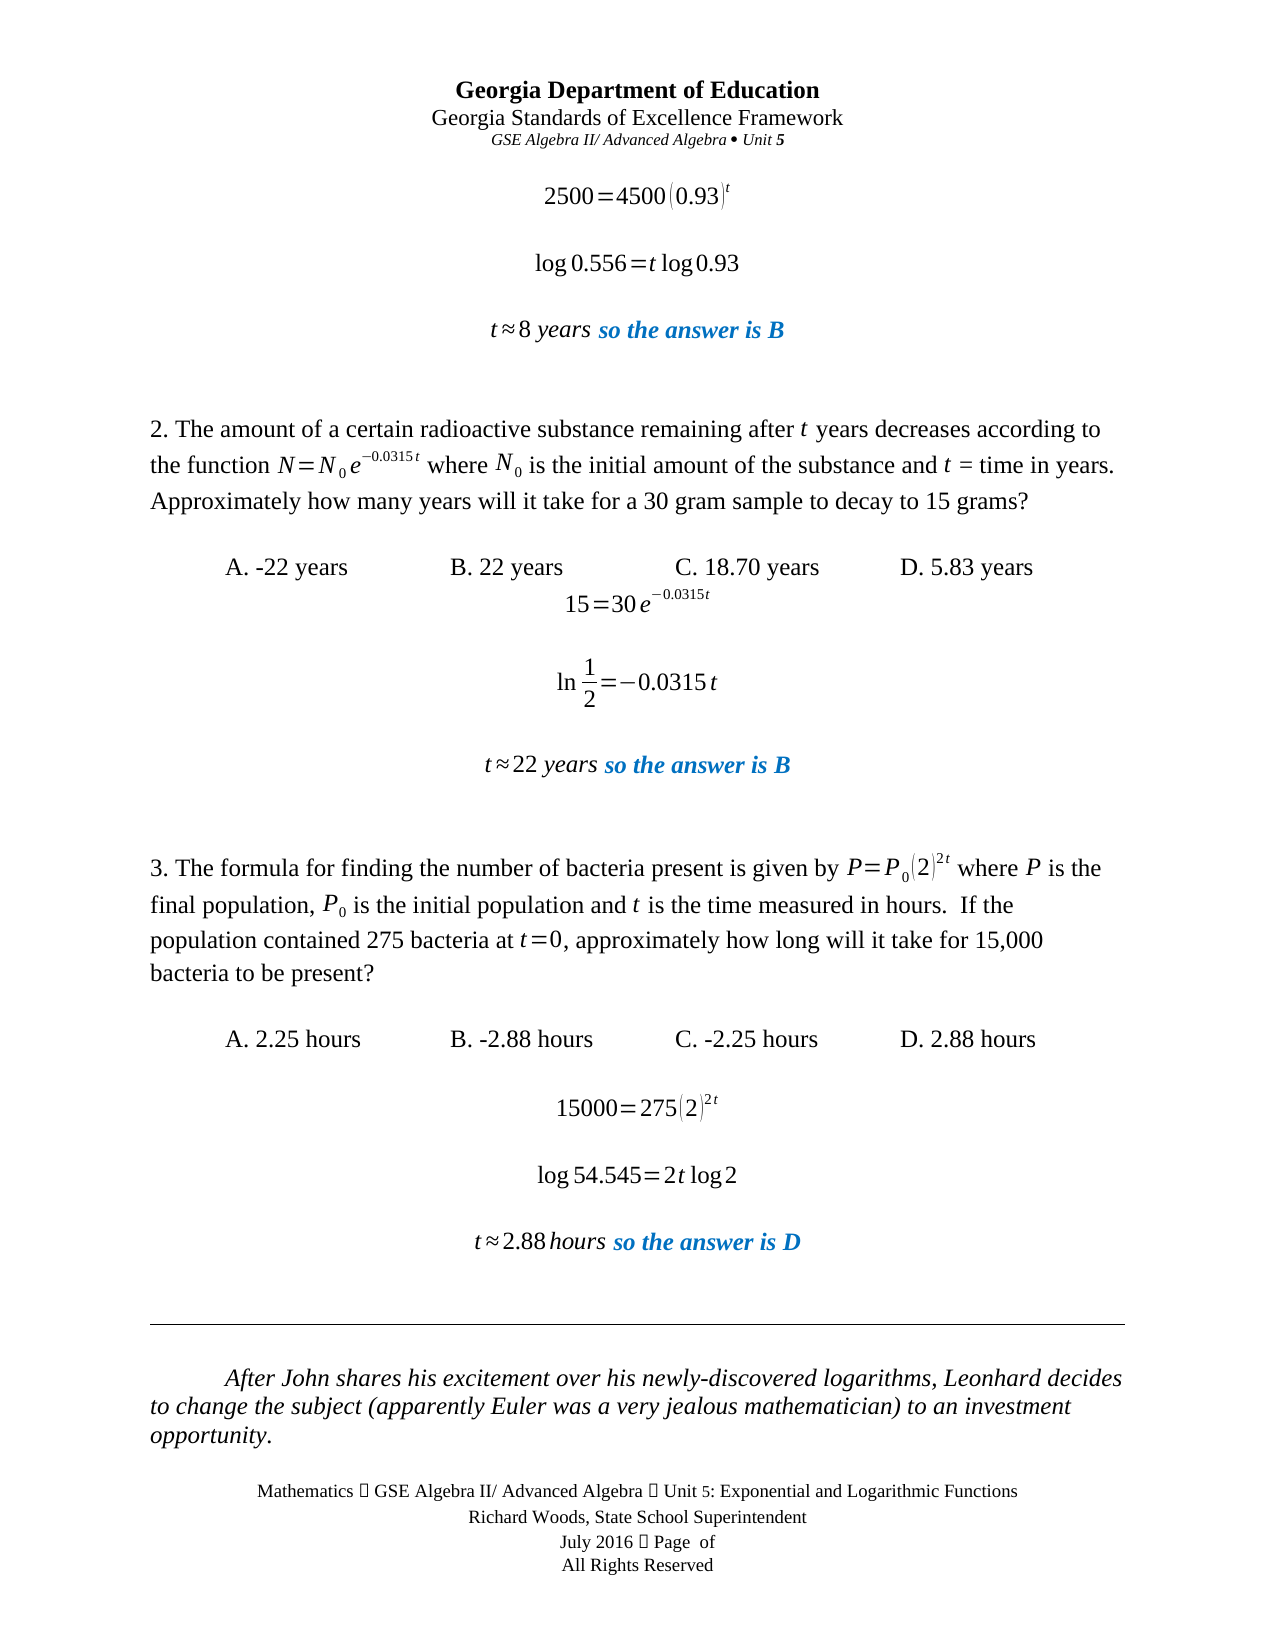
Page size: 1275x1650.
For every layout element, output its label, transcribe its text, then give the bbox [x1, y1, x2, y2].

text 2. The amount of a certain radioactive substance remaining after years decreases according to the function where is the initial amount of the substance and = time in years. Approximately how many years will it take for a 30 gram sample to decay to 15 grams? [150, 414, 1125, 515]
text so the answer is B [150, 315, 1125, 344]
text 3. The formula for finding the number of bacteria present is given by where is the final population, is the initial population and is the time measured in hours. If the population contained 275 bacteria at , approximately how long will it take for 15,000 bacteria to be present? [150, 849, 1125, 987]
text so the answer is B [150, 750, 1125, 779]
text After John shares his excitement over his newly-discovered logarithms, Leonhard decides to change the subject (apparently Euler was a very jealous mathematician) to an investment opportunity. [150, 1363, 1125, 1449]
text A. 2.25 hours B. -2.88 hours C. -2.25 hours D. 2.88 hours [150, 1024, 1125, 1053]
text so the answer is D [150, 1227, 1125, 1256]
text A. -22 years B. 22 years C. 18.70 years D. 5.83 years [150, 552, 1125, 581]
